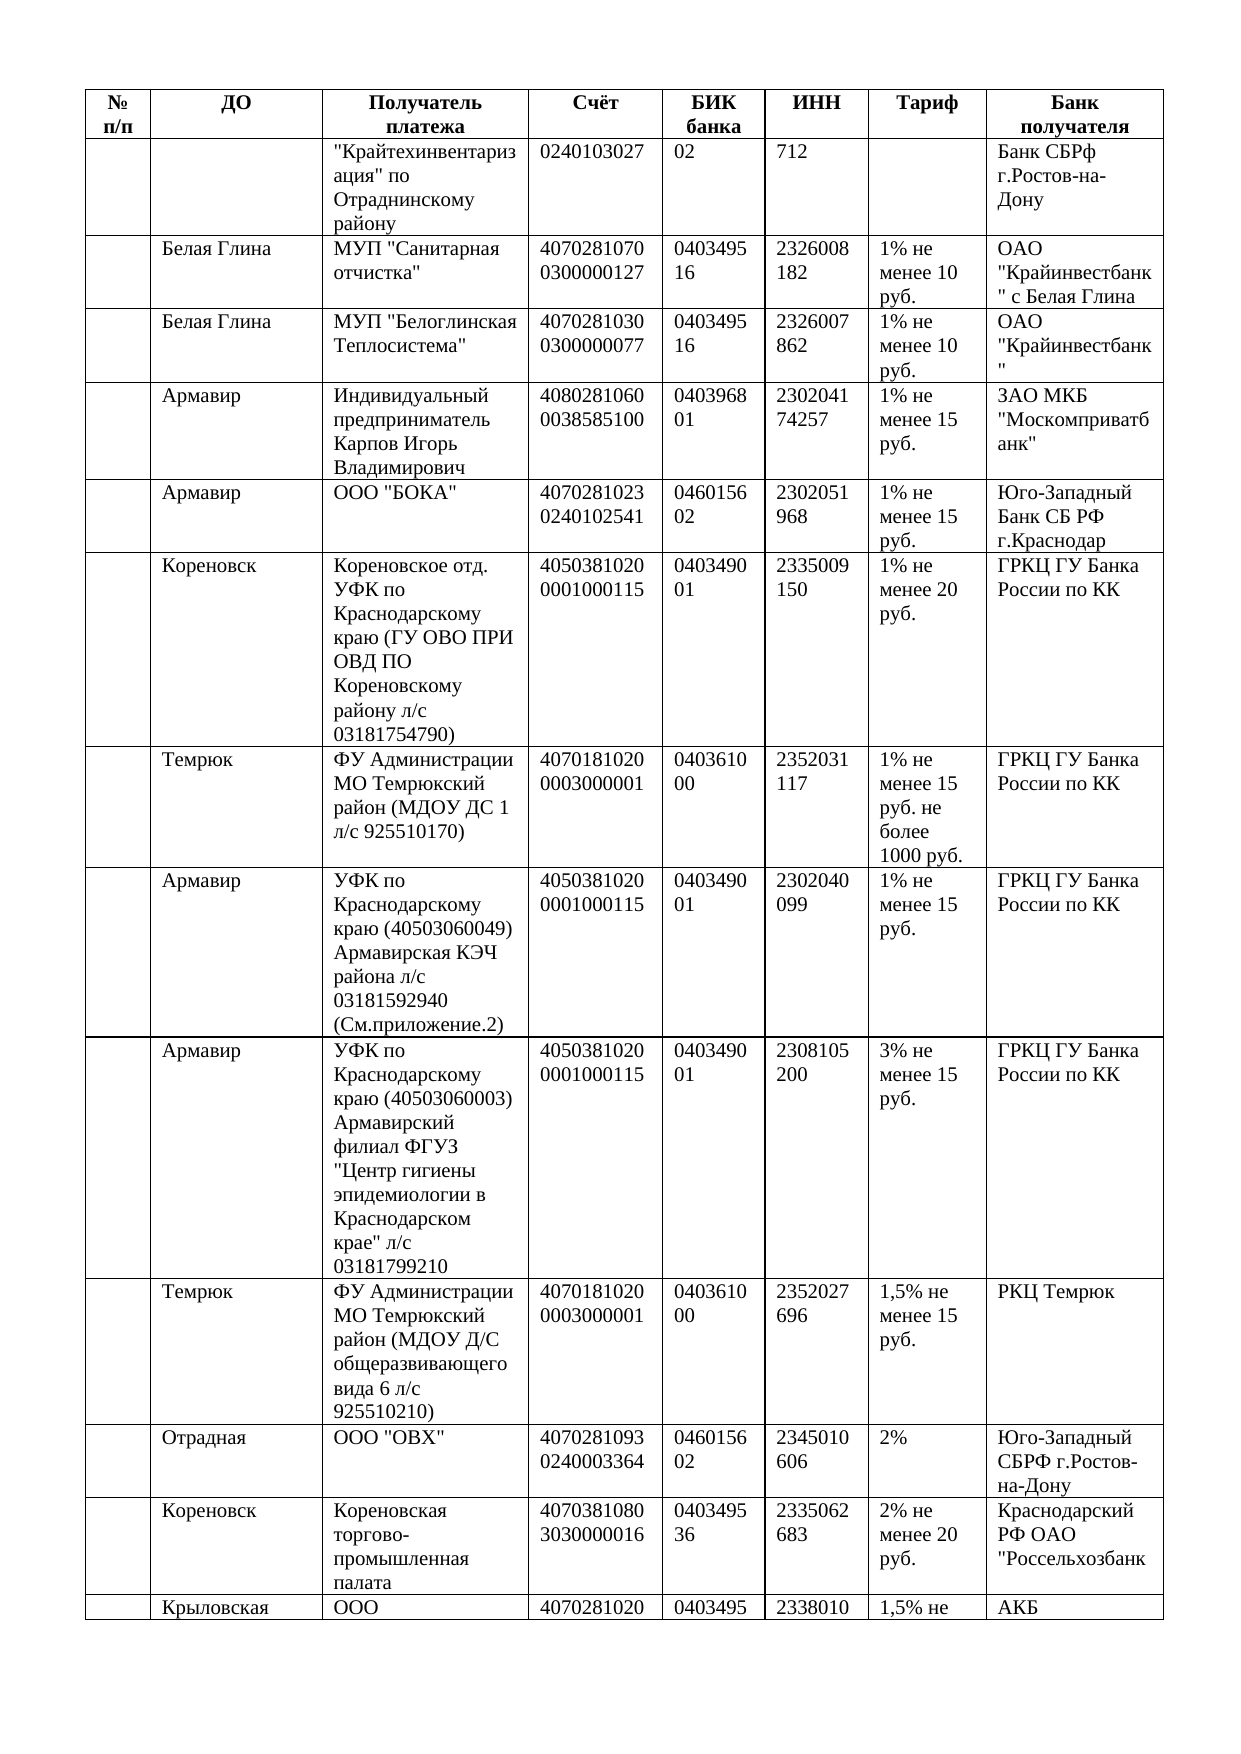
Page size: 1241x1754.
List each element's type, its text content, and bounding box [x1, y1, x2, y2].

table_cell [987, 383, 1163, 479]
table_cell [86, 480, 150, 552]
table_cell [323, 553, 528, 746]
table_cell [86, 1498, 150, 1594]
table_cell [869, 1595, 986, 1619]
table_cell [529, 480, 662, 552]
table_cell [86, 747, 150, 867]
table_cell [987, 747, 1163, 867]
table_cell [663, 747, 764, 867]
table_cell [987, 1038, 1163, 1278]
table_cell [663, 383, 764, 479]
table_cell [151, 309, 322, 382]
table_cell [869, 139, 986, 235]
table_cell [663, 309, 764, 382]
table_header ИНН [766, 90, 868, 138]
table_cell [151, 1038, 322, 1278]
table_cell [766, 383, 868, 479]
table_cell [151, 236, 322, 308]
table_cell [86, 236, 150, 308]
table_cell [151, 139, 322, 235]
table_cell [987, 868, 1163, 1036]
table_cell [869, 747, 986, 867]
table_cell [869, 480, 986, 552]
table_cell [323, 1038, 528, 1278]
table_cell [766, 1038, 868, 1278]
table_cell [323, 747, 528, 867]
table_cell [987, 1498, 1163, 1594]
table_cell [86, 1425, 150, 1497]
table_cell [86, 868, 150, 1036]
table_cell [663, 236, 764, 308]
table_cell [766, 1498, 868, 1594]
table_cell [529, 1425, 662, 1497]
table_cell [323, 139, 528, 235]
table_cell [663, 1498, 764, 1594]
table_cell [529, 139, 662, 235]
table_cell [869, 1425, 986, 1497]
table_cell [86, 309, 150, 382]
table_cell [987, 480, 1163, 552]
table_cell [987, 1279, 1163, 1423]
table_header БИК банка [663, 90, 764, 138]
table_header Счёт [529, 90, 662, 138]
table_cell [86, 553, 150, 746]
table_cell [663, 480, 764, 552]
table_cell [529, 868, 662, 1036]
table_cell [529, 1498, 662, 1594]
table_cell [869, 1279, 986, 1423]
table_header № п/п [86, 90, 150, 138]
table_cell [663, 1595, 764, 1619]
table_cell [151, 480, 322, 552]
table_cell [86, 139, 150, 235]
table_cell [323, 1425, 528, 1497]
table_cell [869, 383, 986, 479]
table_header Тариф [869, 90, 986, 138]
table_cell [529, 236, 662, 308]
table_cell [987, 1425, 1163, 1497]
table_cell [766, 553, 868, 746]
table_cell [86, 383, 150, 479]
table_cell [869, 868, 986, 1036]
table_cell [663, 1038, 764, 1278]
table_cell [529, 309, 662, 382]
table_header ДО [151, 90, 322, 138]
table_header Банк получателя [987, 90, 1163, 138]
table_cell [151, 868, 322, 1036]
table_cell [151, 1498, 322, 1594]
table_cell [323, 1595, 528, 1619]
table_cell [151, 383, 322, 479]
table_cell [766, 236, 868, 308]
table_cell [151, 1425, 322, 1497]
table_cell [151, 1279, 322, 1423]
table_header Получатель платежа [323, 90, 528, 138]
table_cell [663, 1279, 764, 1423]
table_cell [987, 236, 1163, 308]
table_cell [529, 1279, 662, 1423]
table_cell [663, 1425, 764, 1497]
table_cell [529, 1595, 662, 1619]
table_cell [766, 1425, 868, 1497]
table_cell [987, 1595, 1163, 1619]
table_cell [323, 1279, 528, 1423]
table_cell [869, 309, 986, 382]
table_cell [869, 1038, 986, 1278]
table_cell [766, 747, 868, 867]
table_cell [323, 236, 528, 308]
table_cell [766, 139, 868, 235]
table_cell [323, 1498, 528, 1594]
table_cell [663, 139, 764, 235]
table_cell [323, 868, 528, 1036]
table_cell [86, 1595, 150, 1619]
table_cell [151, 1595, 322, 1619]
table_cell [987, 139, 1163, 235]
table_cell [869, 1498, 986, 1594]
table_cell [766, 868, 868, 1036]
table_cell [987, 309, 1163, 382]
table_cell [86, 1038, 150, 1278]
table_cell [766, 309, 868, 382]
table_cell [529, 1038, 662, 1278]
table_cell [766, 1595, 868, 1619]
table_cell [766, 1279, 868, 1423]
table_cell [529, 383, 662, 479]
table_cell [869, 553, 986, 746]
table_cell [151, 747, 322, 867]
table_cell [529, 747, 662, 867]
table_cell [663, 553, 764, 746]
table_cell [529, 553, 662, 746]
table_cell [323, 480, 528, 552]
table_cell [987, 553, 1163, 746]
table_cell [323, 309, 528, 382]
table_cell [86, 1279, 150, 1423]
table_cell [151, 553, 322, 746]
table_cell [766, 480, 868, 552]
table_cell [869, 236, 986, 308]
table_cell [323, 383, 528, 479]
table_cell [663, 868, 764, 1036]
